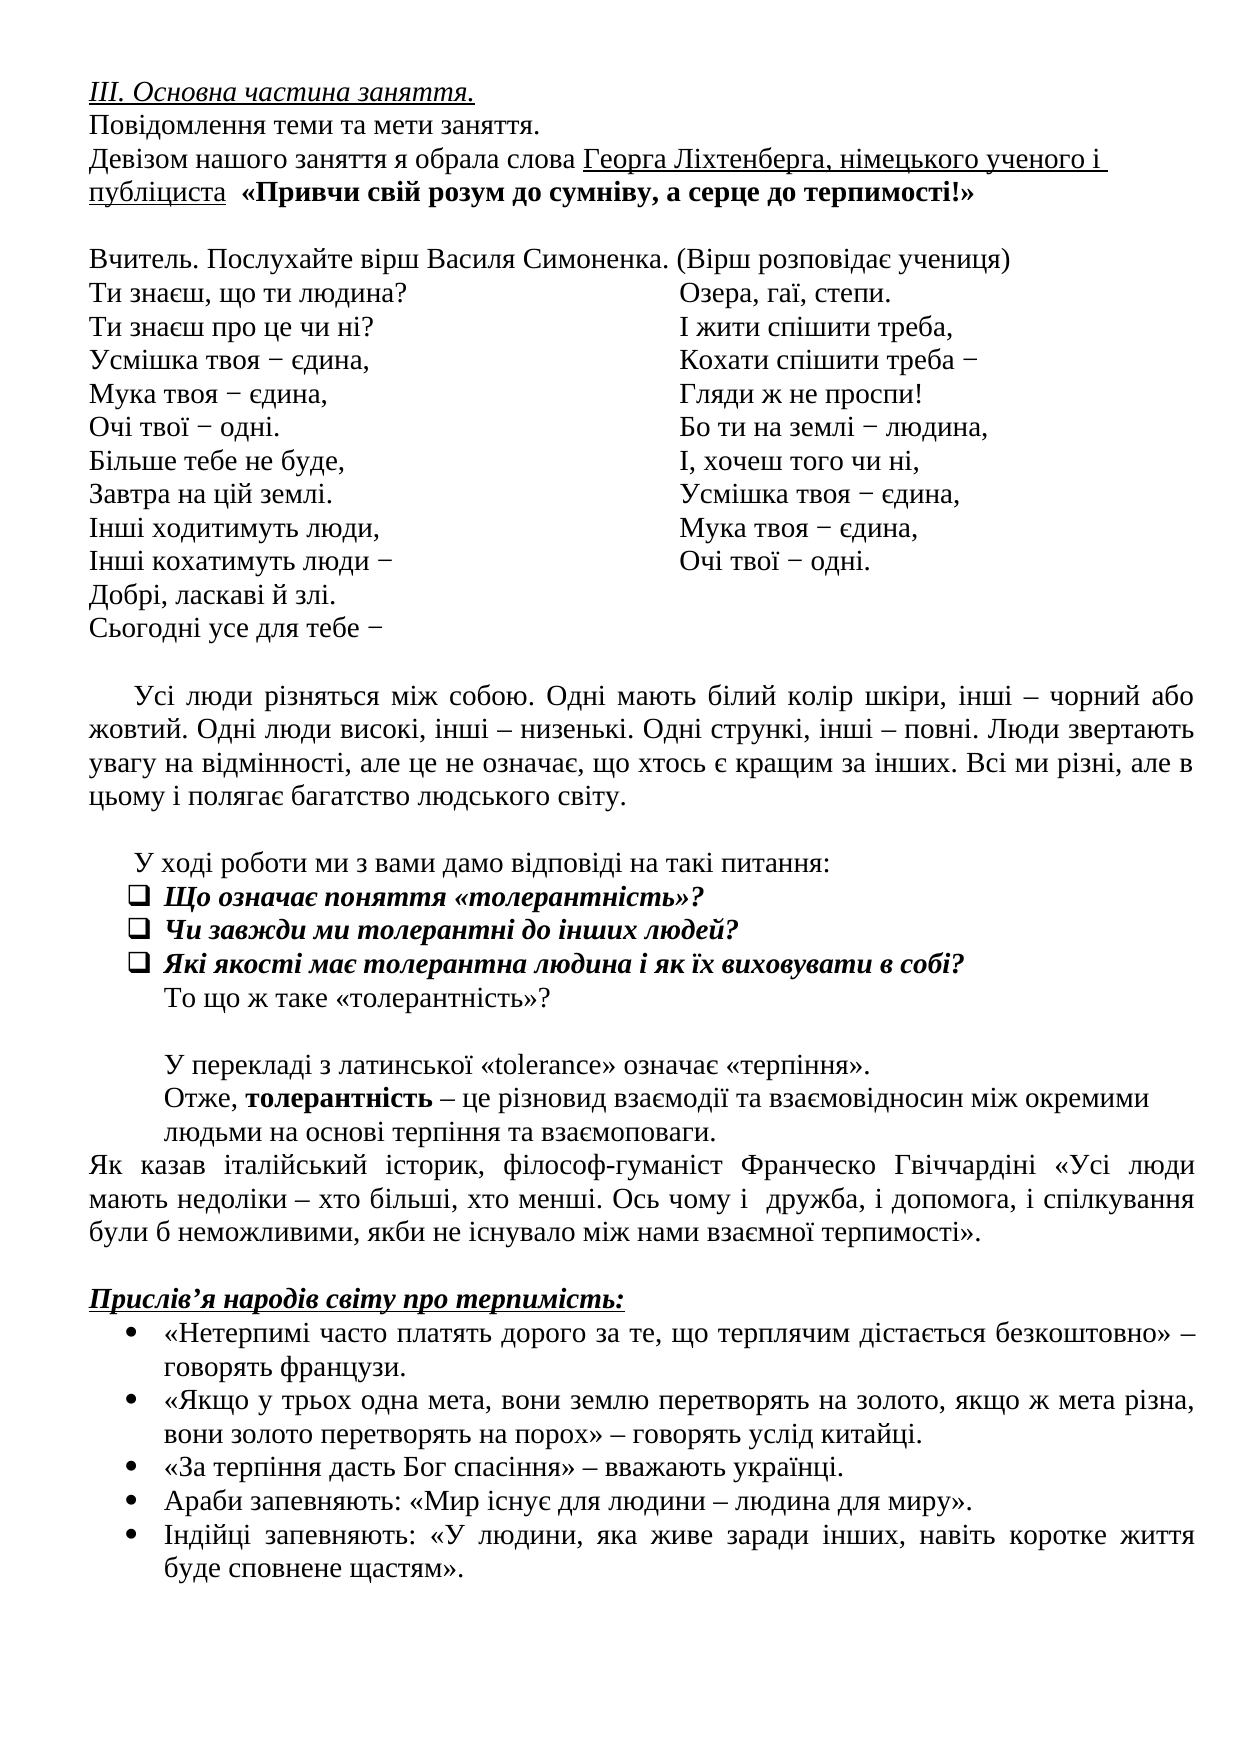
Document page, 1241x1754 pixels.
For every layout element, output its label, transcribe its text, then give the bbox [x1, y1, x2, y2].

text Добрі, ласкаві й злі. [89, 577, 605, 611]
text Озера, гаї, степи. [679, 275, 1196, 309]
text Бо ти на землі − людина, [679, 409, 1196, 443]
text Мука твоя − єдина, [679, 510, 1196, 543]
list Що означає поняття «толерантність»? [126, 879, 1196, 912]
text Отже, толерантність – це різновид взаємодії та взаємовідносин між окремими людьми на основі терпіння та взаємоповаги. [164, 1080, 1196, 1147]
list Які якості має толерантна людина і як їх виховувати в собі? [126, 946, 1196, 980]
text Вчитель. Послухайте вірш Василя Симоненка. (Вірш розповідає учениця) [89, 242, 1196, 275]
text Усмішка твоя − єдина, [679, 476, 1196, 510]
text Завтра на цій землі. [89, 476, 605, 510]
text У ході роботи ми з вами дамо відповіді на такі питання: [89, 845, 1196, 879]
list Чи завжди ми толерантні до інших людей? [126, 912, 1196, 946]
text Як казав італійський історик, філософ-гуманіст Франческо Гвіччардіні «Усі люди мають недоліки – хто більші, хто менші. Ось чому і дружба, і допомога, і спілкування були б неможливими, якби не існувало між нами взаємної терпимості». [89, 1147, 1196, 1248]
text Повідомлення теми та мети заняття. [89, 107, 1196, 141]
list Індійці запевняють: «У людини, яка живе заради інших, навіть коротке життя буде сповнене щастям». [126, 1517, 1196, 1584]
text Прислів’я народів світу про терпимість: [89, 1282, 1196, 1315]
text Більше тебе не буде, [89, 443, 605, 476]
text У перекладі з латинської «tolerance» означає «терпіння». [164, 1047, 1196, 1080]
list «За терпіння дасть Бог спасіння» – вважають українці. [126, 1449, 1196, 1483]
text Кохати спішити треба − [679, 342, 1196, 376]
text Ти знаєш про це чи ні? [89, 309, 605, 342]
list «Нетерпимі часто платять дорого за те, що терплячим дістається безкоштовно» – говорять французи. [126, 1315, 1196, 1382]
text Очі твої − одні. [89, 409, 605, 443]
text Інші кохатимуть люди − [89, 543, 605, 577]
text Девізом нашого заняття я обрала слова Георга Ліхтенберга, німецького ученого і публіциста «Привчи свій розум до сумніву, а серце до терпимості!» [89, 141, 1196, 208]
list Араби запевняють: «Мир існує для людини – людина для миру». [126, 1483, 1196, 1517]
text І, хочеш того чи ні, [679, 443, 1196, 476]
text І жити спішити треба, [679, 309, 1196, 342]
text Сьогодні усе для тебе − [89, 611, 605, 644]
text Усі люди різняться між собою. Одні мають білий колір шкіри, інші – чорний або жовтий. Одні люди високі, інші – низенькі. Одні стрункі, інші – повні. Люди звертають увагу на відмінності, але це не означає, що хтось є кращим за інших. Всі ми різні, але в цьому і полягає багатство людського світу. [89, 678, 1196, 812]
list «Якщо у трьох одна мета, вони землю перетворять на золото, якщо ж мета різна, вони золото перетворять на порох» – говорять услід китайці. [126, 1382, 1196, 1449]
text Мука твоя − єдина, [89, 376, 605, 409]
text Інші ходитимуть люди, [89, 510, 605, 543]
text Гляди ж не проспи! [679, 376, 1196, 409]
text Ти знаєш, що ти людина? [89, 275, 605, 309]
text ІІІ. Основна частина заняття. [89, 74, 1196, 107]
text Усмішка твоя − єдина, [89, 342, 605, 376]
text То що ж таке «толерантність»? [164, 980, 1196, 1013]
text Очі твої − одні. [679, 543, 1196, 577]
